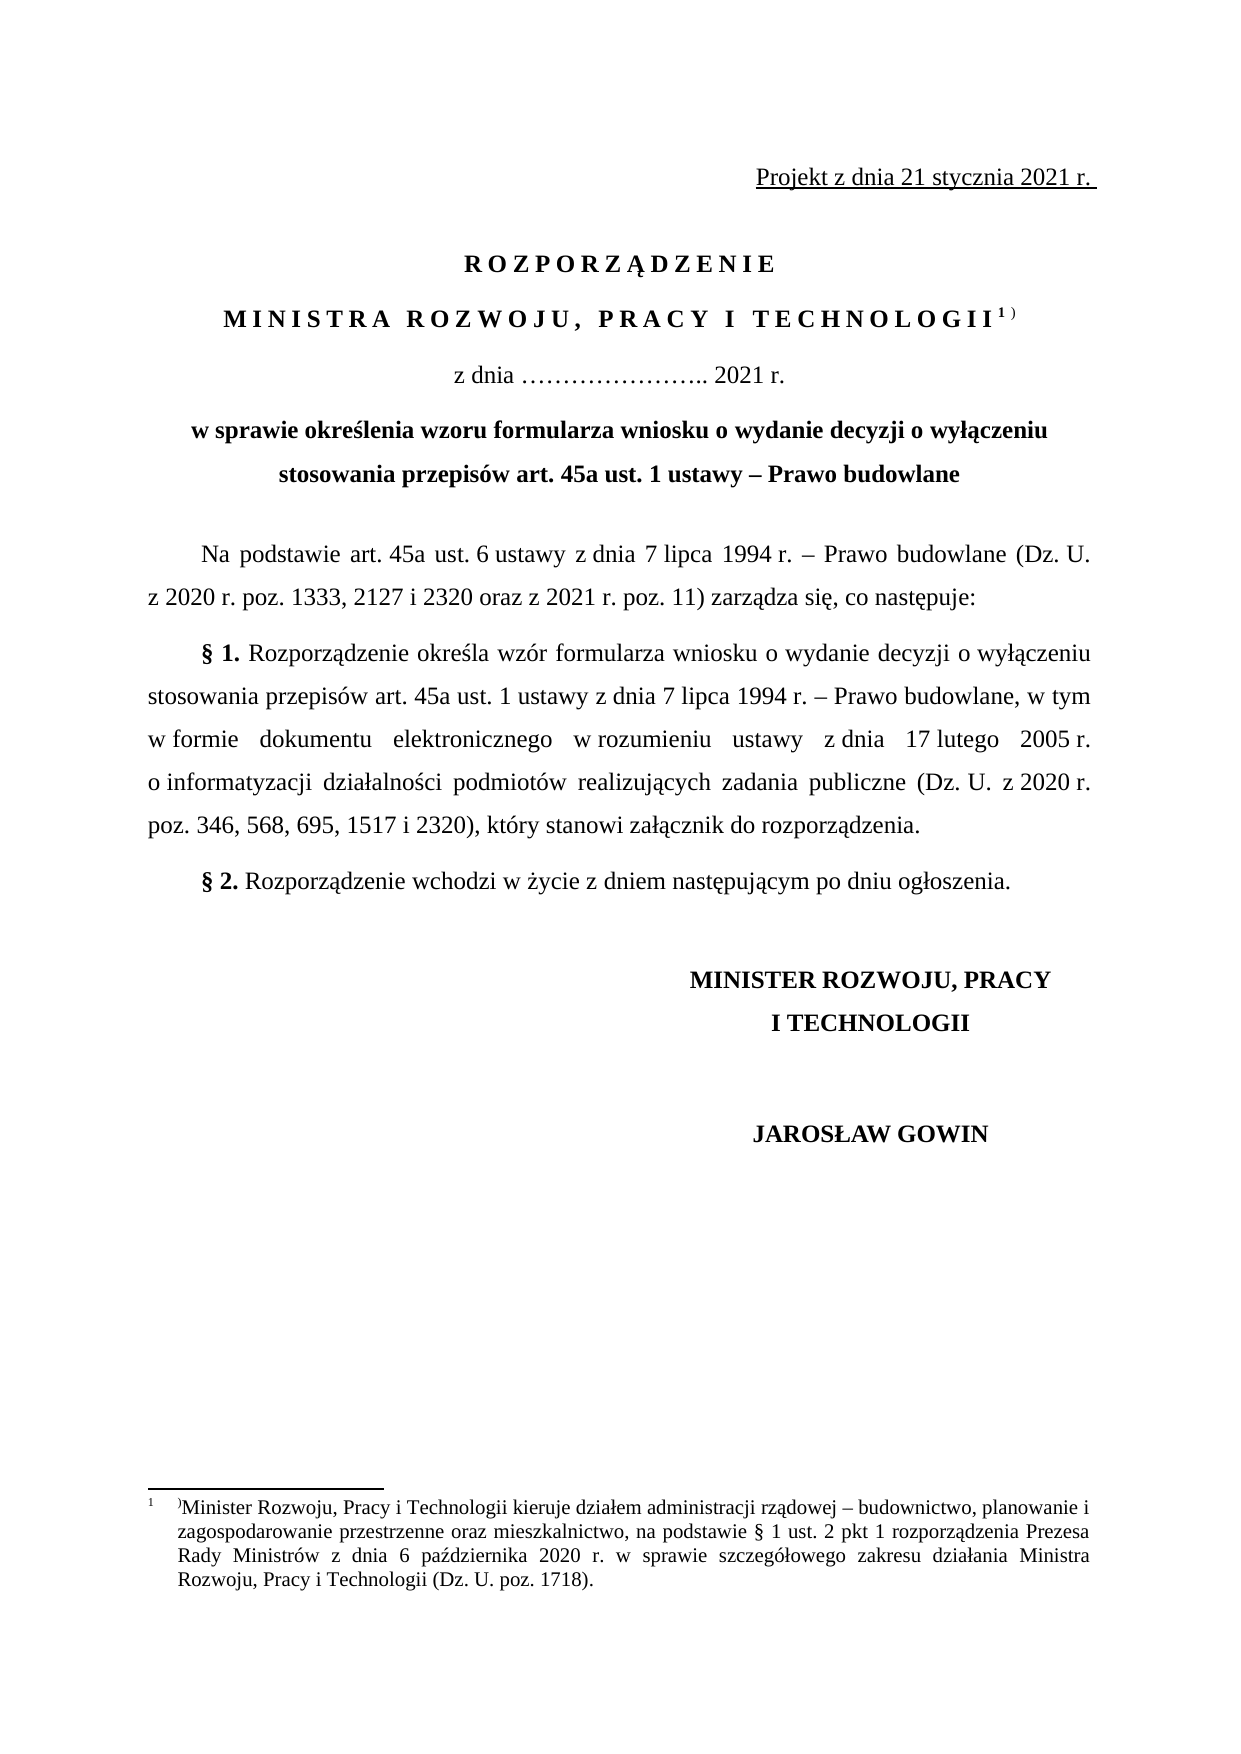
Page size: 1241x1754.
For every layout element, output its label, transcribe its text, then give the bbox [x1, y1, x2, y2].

text Minister Rozwoju, Pracy i Technologii [650, 965, 1091, 1037]
text Ministra Rozwoju, Pracy i Technologii) [148, 304, 1091, 333]
text Rozporządzenie [148, 249, 1091, 277]
text z dnia ………………….. 2021 r. [148, 360, 1091, 389]
text § 1. Rozporządzenie określa wzór formularza wniosku o wydanie decyzji o wyłączeniu stosowania przepisów art. 45a ust. 1 ustawy z dnia 7 lipca 1994 r. – Prawo budowlane, w tym w formie dokumentu elektronicznego w rozumieniu ustawy z dnia 17 lutego 2005 r. o informatyzacji działalności podmiotów realizujących zadania publiczne (Dz. U. z 2020 r. poz. 346, 568, 695, 1517 i 2320), który stanowi załącznik do rozporządzenia. [148, 638, 1091, 839]
text Projekt z dnia 21 stycznia 2021 r. [148, 162, 1091, 191]
text Na podstawie art. 45a ust. 6 ustawy z dnia 7 lipca 1994 r. – Prawo budowlane (Dz. U. z 2020 r. poz. 1333, 2127 i 2320 oraz z 2021 r. poz. 11) zarządza się, co następuje: [148, 539, 1091, 611]
text w sprawie określenia wzoru formularza wniosku o wydanie decyzji o wyłączeniu stosowania przepisów art. 45a ust. 1 ustawy – Prawo budowlane [148, 416, 1091, 487]
text jarosław gowin [650, 1119, 1091, 1148]
text § 2. Rozporządzenie wchodzi w życie z dniem następującym po dniu ogłoszenia. [148, 866, 1091, 895]
